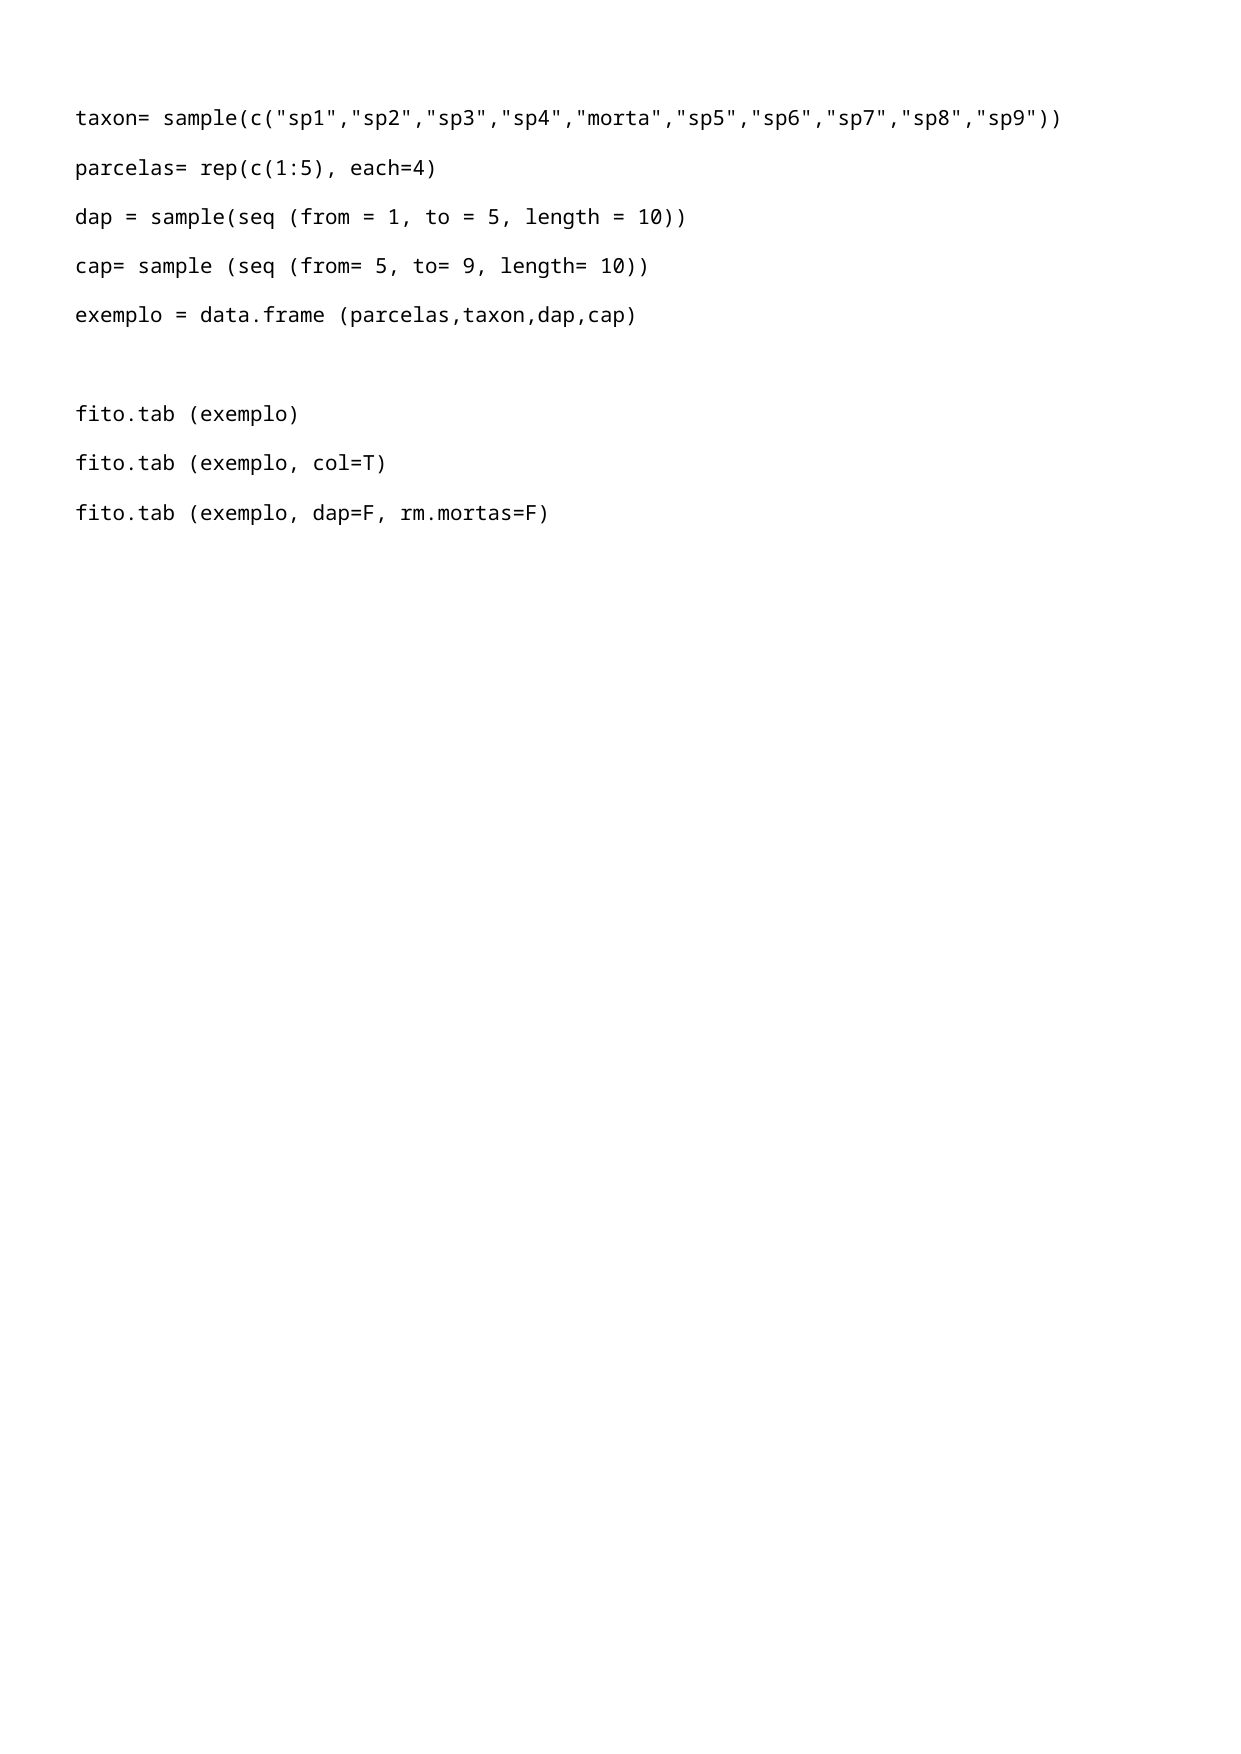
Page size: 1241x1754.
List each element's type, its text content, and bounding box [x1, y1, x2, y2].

text fito.tab (exemplo, dap=F, rm.mortas=F) [75, 498, 1165, 526]
text cap= sample (seq (from= 5, to= 9, length= 10)) [75, 251, 1165, 280]
text taxon= sample(c("sp1","sp2","sp3","sp4","morta","sp5","sp6","sp7","sp8","sp9")) [75, 103, 1165, 132]
text fito.tab (exemplo, col=T) [75, 448, 1165, 477]
text exemplo = data.frame (parcelas,taxon,dap,cap) [75, 301, 1165, 329]
text fito.tab (exemplo) [75, 399, 1165, 427]
text dap = sample(seq (from = 1, to = 5, length = 10)) [75, 202, 1165, 230]
text parcelas= rep(c(1:5), each=4) [75, 153, 1165, 181]
